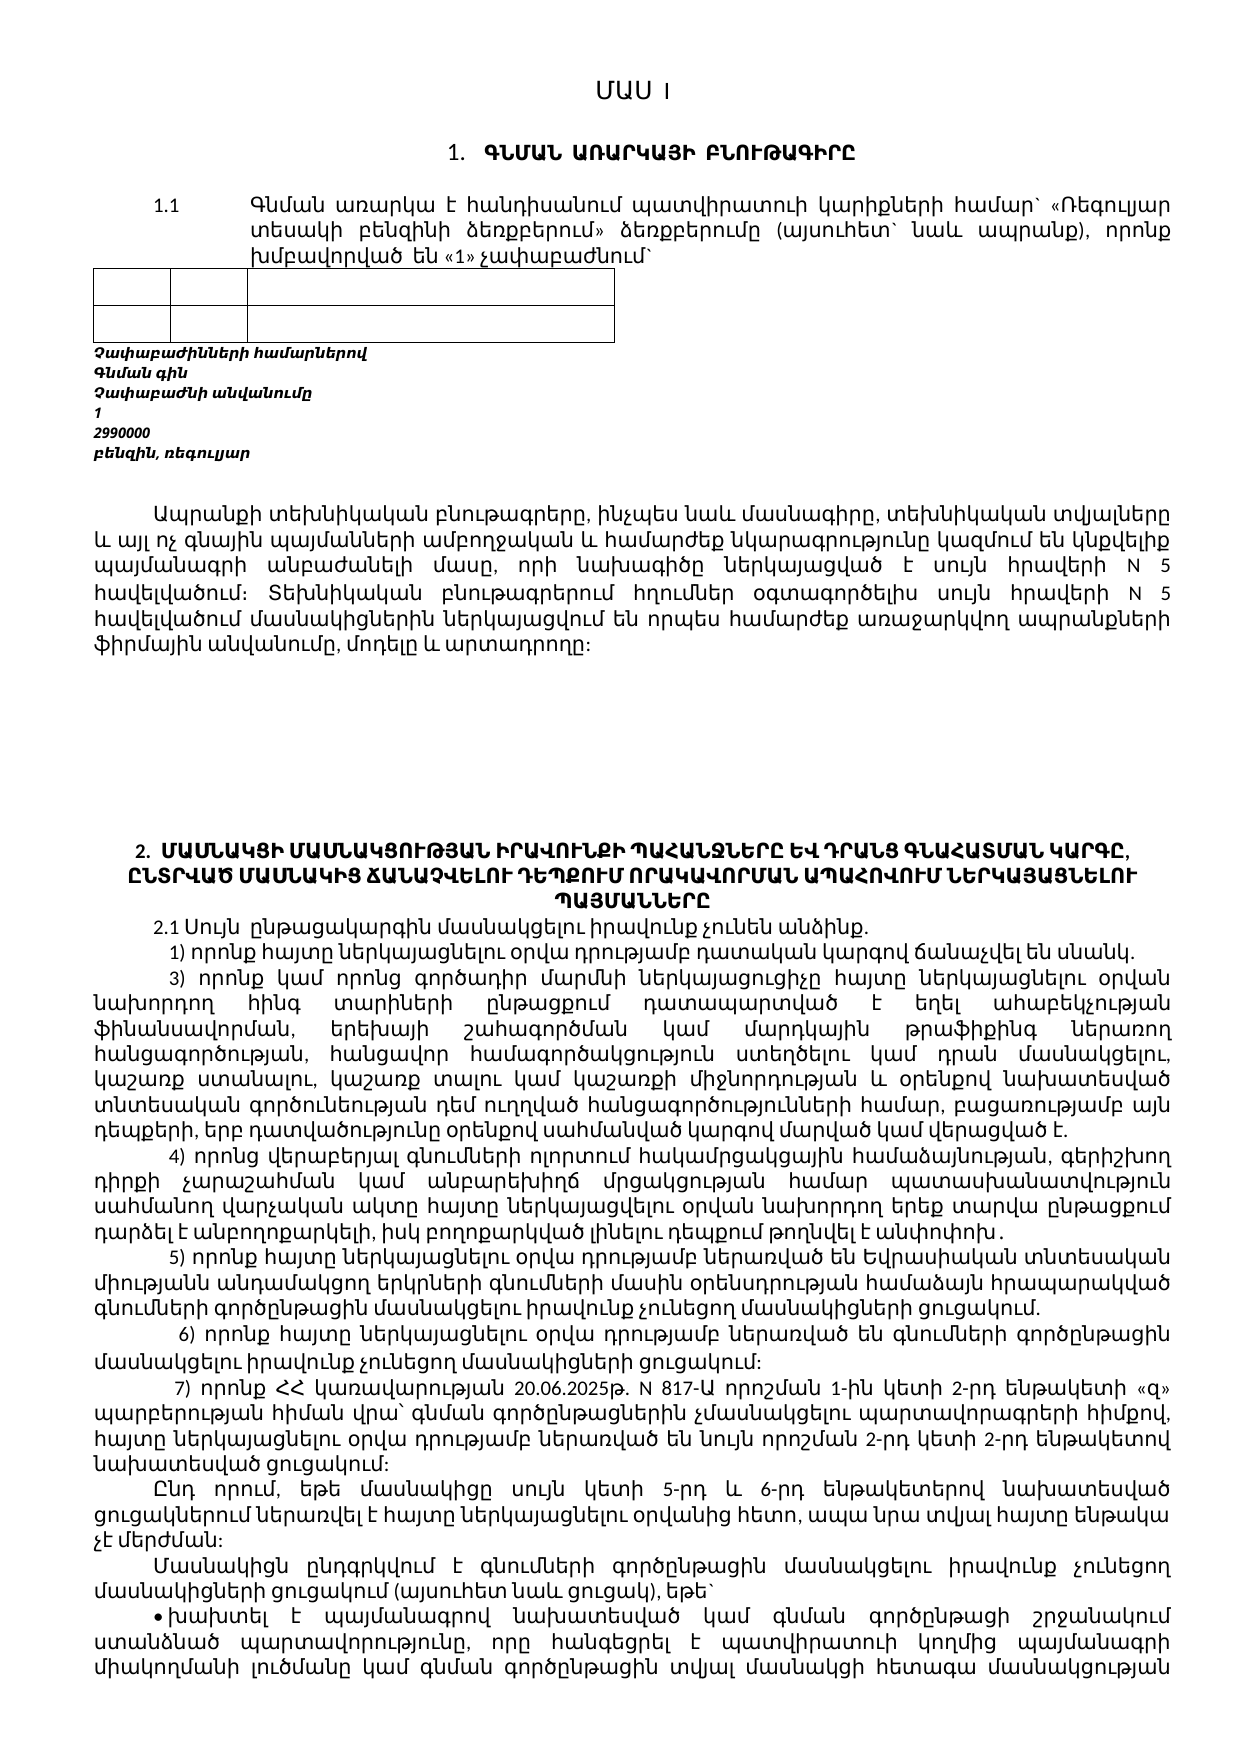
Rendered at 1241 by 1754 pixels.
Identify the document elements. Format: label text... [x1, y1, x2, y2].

text 5) որոնք հայտը ներկայացնելու օրվա դրությամբ ներառված են Եվրասիական տնտեսական միությանն անդամակցող երկրների գնումների մասին օրենսդրության համաձայն հրապարակված գնումների գործընթացին մասնակցելու իրավունք չունեցող մասնակիցների ցուցակում. [94, 1244, 1171, 1321]
subtitle Գնման առարկա է հանդիսանում պատվիրատուի կարիքների համար` «Ռեգուլյար տեսակի բենզինի ձեռքբերում» ձեռքբերումը (այսուհետ` նաև ապրանք), որոնք խմբավորված են «1» չափաբաժնում` [153, 192, 1171, 268]
text 2. ՄԱՍՆԱԿՑԻ ՄԱՍՆԱԿՑՈՒԹՅԱՆ ԻՐԱՎՈՒՆՔԻ ՊԱՀԱՆՋՆԵՐԸ ԵՎ ԴՐԱՆՑ ԳՆԱՀԱՏՄԱՆ ԿԱՐԳԸ, ԸՆՏՐՎԱԾ ՄԱՍՆԱԿԻՑ ՃԱՆԱՉՎԵԼՈՒ ԴԵՊՔՈՒՄ ՈՐԱԿԱՎՈՐՄԱՆ ԱՊԱՀՈՎՈՒՄ ՆԵՐԿԱՅԱՑՆԵԼՈՒ ՊԱՅՄԱՆՆԵՐԸ [94, 838, 1171, 914]
text 4) որոնց վերաբերյալ գնումների ոլորտում հակամրցակցային համաձայնության, գերիշխող դիրքի չարաշահման կամ անբարեխիղճ մրցակցության համար պատասխանատվություն սահմանող վարչական ակտը հայտը ներկայացվելու օրվան նախորդող երեք տարվա ընթացքում դարձել է անբողոքարկելի, իսկ բողոքարկված լինելու դեպքում թողնվել է անփոփոխ․ [94, 1143, 1171, 1244]
list ԳՆՄԱՆ ԱՌԱՐԿԱՅԻ ԲՆՈՒԹԱԳԻՐԸ [131, 136, 1171, 167]
text Ապրանքի տեխնիկական բնութագրերը, ինչպես նաև մասնագիրը, տեխնիկական տվյալները և այլ ոչ գնային պայմանների ամբողջական և համարժեք նկարագրությունը կազմում են կնքվելիք պայմանագրի անբաժանելի մասը, որի նախագիծը ներկայացված է սույն հրավերի N 5 հավելվածում։ Տեխնիկական բնութագրերում հղումներ օգտագործելիս սույն հրավերի N 5 հավելվածում մասնակիցներին ներկայացվում են որպես համարժեք առաջարկվող ապրանքների ֆիրմային անվանումը, մոդելը և արտադրողը: [94, 501, 1171, 657]
text 2.1 Սույն ընթացակարգին մասնակցելու իրավունք չունեն անձինք. [94, 914, 1171, 939]
text Ընդ որում, եթե մասնակիցը սույն կետի 5-րդ և 6-րդ ենթակետերով նախատեսված ցուցակներում ներառվել է հայտը ներկայացնելու օրվանից հետո, ապա նրա տվյալ հայտը ենթակա չէ մերժման: [94, 1477, 1171, 1553]
text 1) որոնք հայտը ներկայացնելու օրվա դրությամբ դատական կարգով ճանաչվել են սնանկ. [94, 939, 1171, 965]
text Մասնակիցն ընդգրկվում է գնումների գործընթացին մասնակցելու իրավունք չունեցող մասնակիցների ցուցակում (այսուհետ նաև ցուցակ), եթե` [94, 1553, 1171, 1604]
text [94, 1604, 1171, 1680]
text 6) որոնք հայտը ներկայացնելու օրվա դրությամբ ներառված են գնումների գործընթացին մասնակցելու իրավունք չունեցող մասնակիցների ցուցակում: [94, 1321, 1171, 1375]
text ՄԱՍ I [94, 75, 1171, 106]
text 7) որոնք ՀՀ կառավարության 20.06.2025թ. N 817-Ա որոշման 1-ին կետի 2-րդ ենթակետի «զ» պարբերության հիման վրա՝ գնման գործընթացներին չմասնակցելու պարտավորագրերի հիմքով, հայտը ներկայացնելու օրվա դրությամբ ներառված են նույն որոշման 2-րդ կետի 2-րդ ենթակետով նախատեսված ցուցակում: [94, 1375, 1171, 1477]
text 3) որոնք կամ որոնց գործադիր մարմնի ներկայացուցիչը հայտը ներկայացնելու օրվան նախորդող հինգ տարիների ընթացքում դատապարտված է եղել ահաբեկչության ֆինանսավորման, երեխայի շահագործման կամ մարդկային թրաֆիքինգ ներառող հանցագործության, հանցավոր համագործակցություն ստեղծելու կամ դրան մասնակցելու, կաշառք ստանալու, կաշառք տալու կամ կաշառքի միջնորդության և օրենքով նախատեսված տնտեսական գործունեության դեմ ուղղված հանցագործությունների համար, բացառությամբ այն դեպքերի, երբ դատվածությունը օրենքով սահմանված կարգով մարված կամ վերացված է. [94, 965, 1171, 1143]
